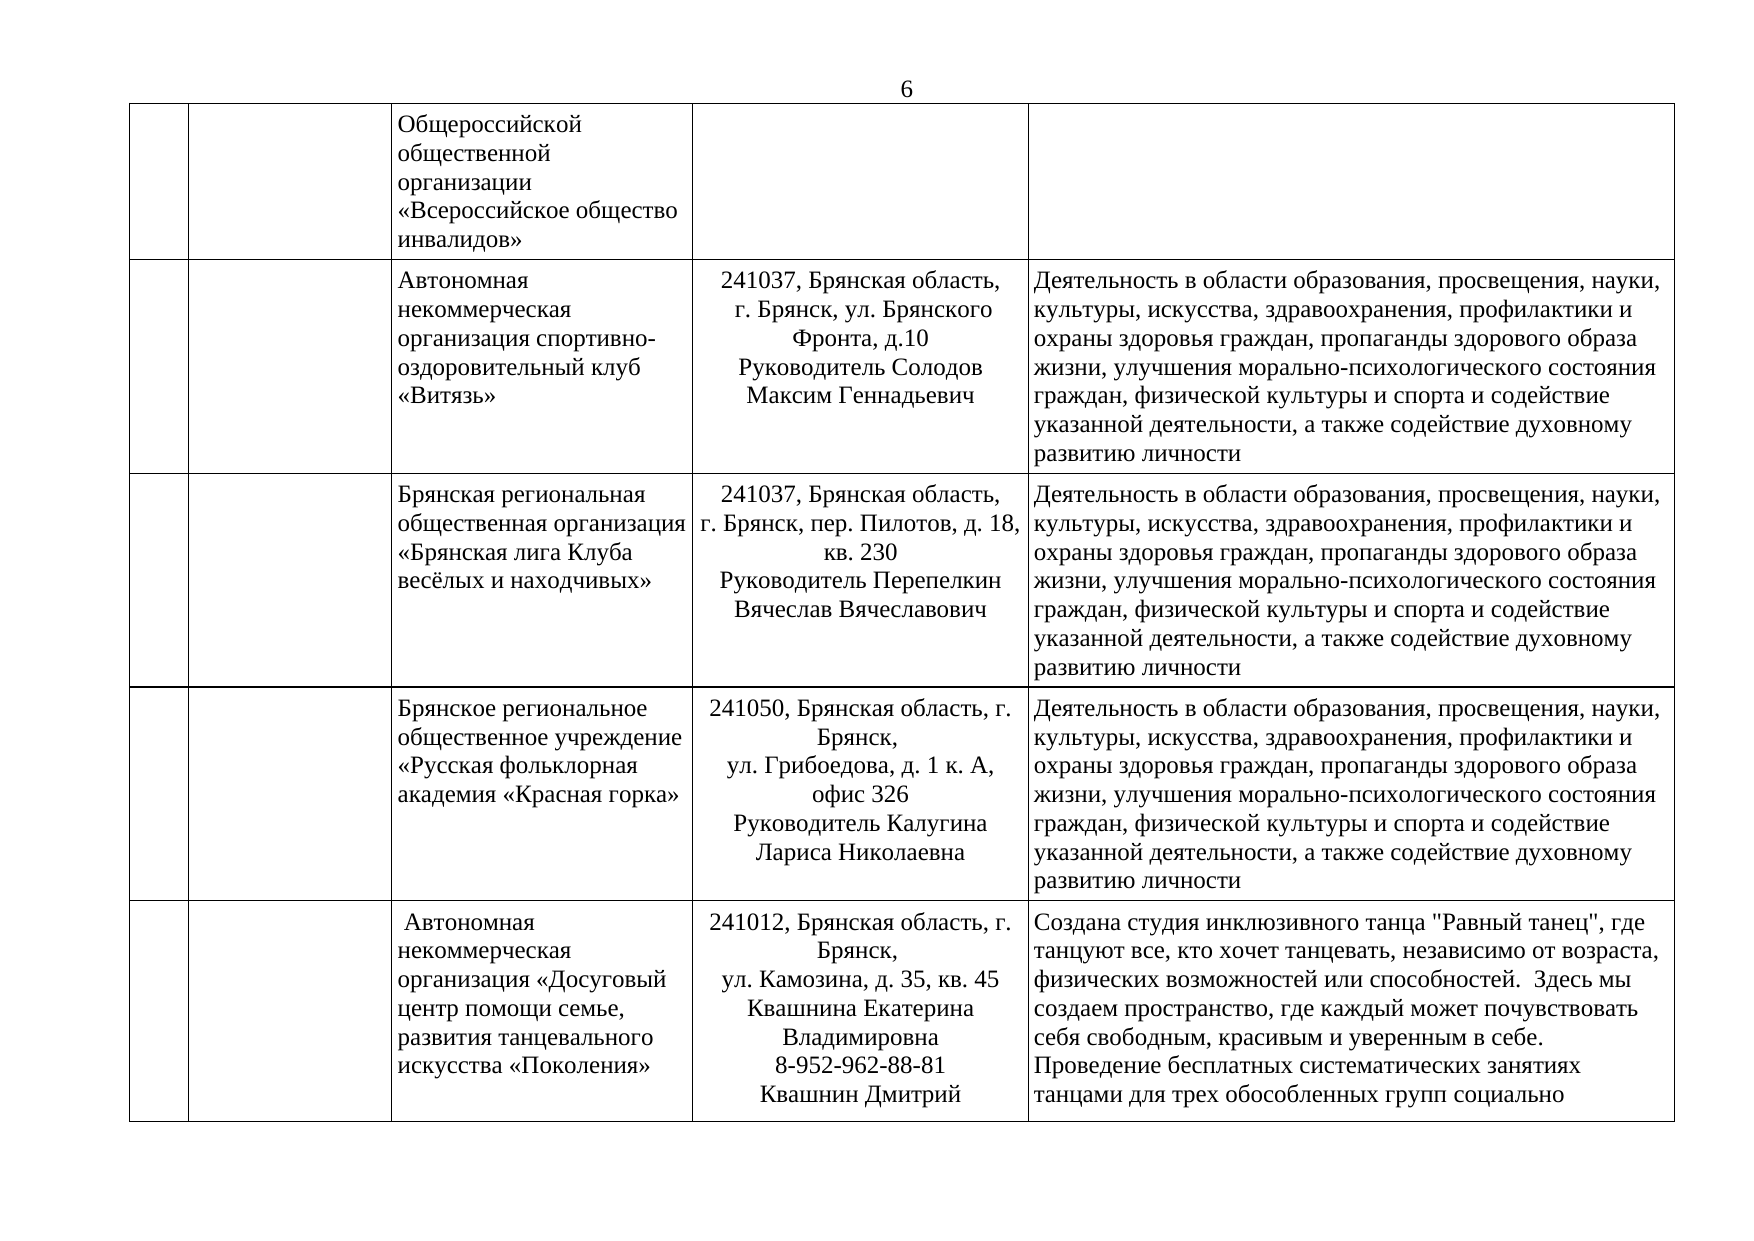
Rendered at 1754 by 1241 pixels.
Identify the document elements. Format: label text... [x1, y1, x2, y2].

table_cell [392, 901, 692, 1121]
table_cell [1029, 901, 1674, 1121]
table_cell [392, 104, 692, 259]
table_cell [130, 104, 188, 259]
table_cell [1029, 104, 1674, 259]
table_cell [189, 688, 391, 900]
table_cell Брянская региональная общественная организация «Брянская лига Клуба весёлых и находчивых» [392, 474, 692, 686]
table_cell [189, 901, 391, 1121]
table_cell Брянское региональное общественное учреждение «Русская фольклорная академия «Красная горка» [392, 688, 692, 900]
table_cell [189, 474, 391, 686]
table_cell Автономная некоммерческая организация спортивно-оздоровительный клуб «Витязь» [392, 260, 692, 473]
table_cell [189, 260, 391, 473]
table_cell [130, 260, 188, 473]
table_cell [130, 474, 188, 686]
table_cell 241037, Брянская область, г. Брянск, ул. Брянского Фронта, д.10 Руководитель Солодов Максим Геннадьевич [693, 260, 1028, 473]
table_cell [130, 688, 188, 900]
table_cell 241050, Брянская область, г. Брянск, ул. Грибоедова, д. 1 к. А, офис 326 Руководитель Калугина Лариса Николаевна [693, 688, 1028, 900]
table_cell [693, 104, 1028, 259]
table_cell [130, 901, 188, 1121]
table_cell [693, 901, 1028, 1121]
table_cell 241037, Брянская область, г. Брянск, пер. Пилотов, д. 18, кв. 230 Руководитель Перепелкин Вячеслав Вячеславович [693, 474, 1028, 686]
table_cell [189, 104, 391, 259]
